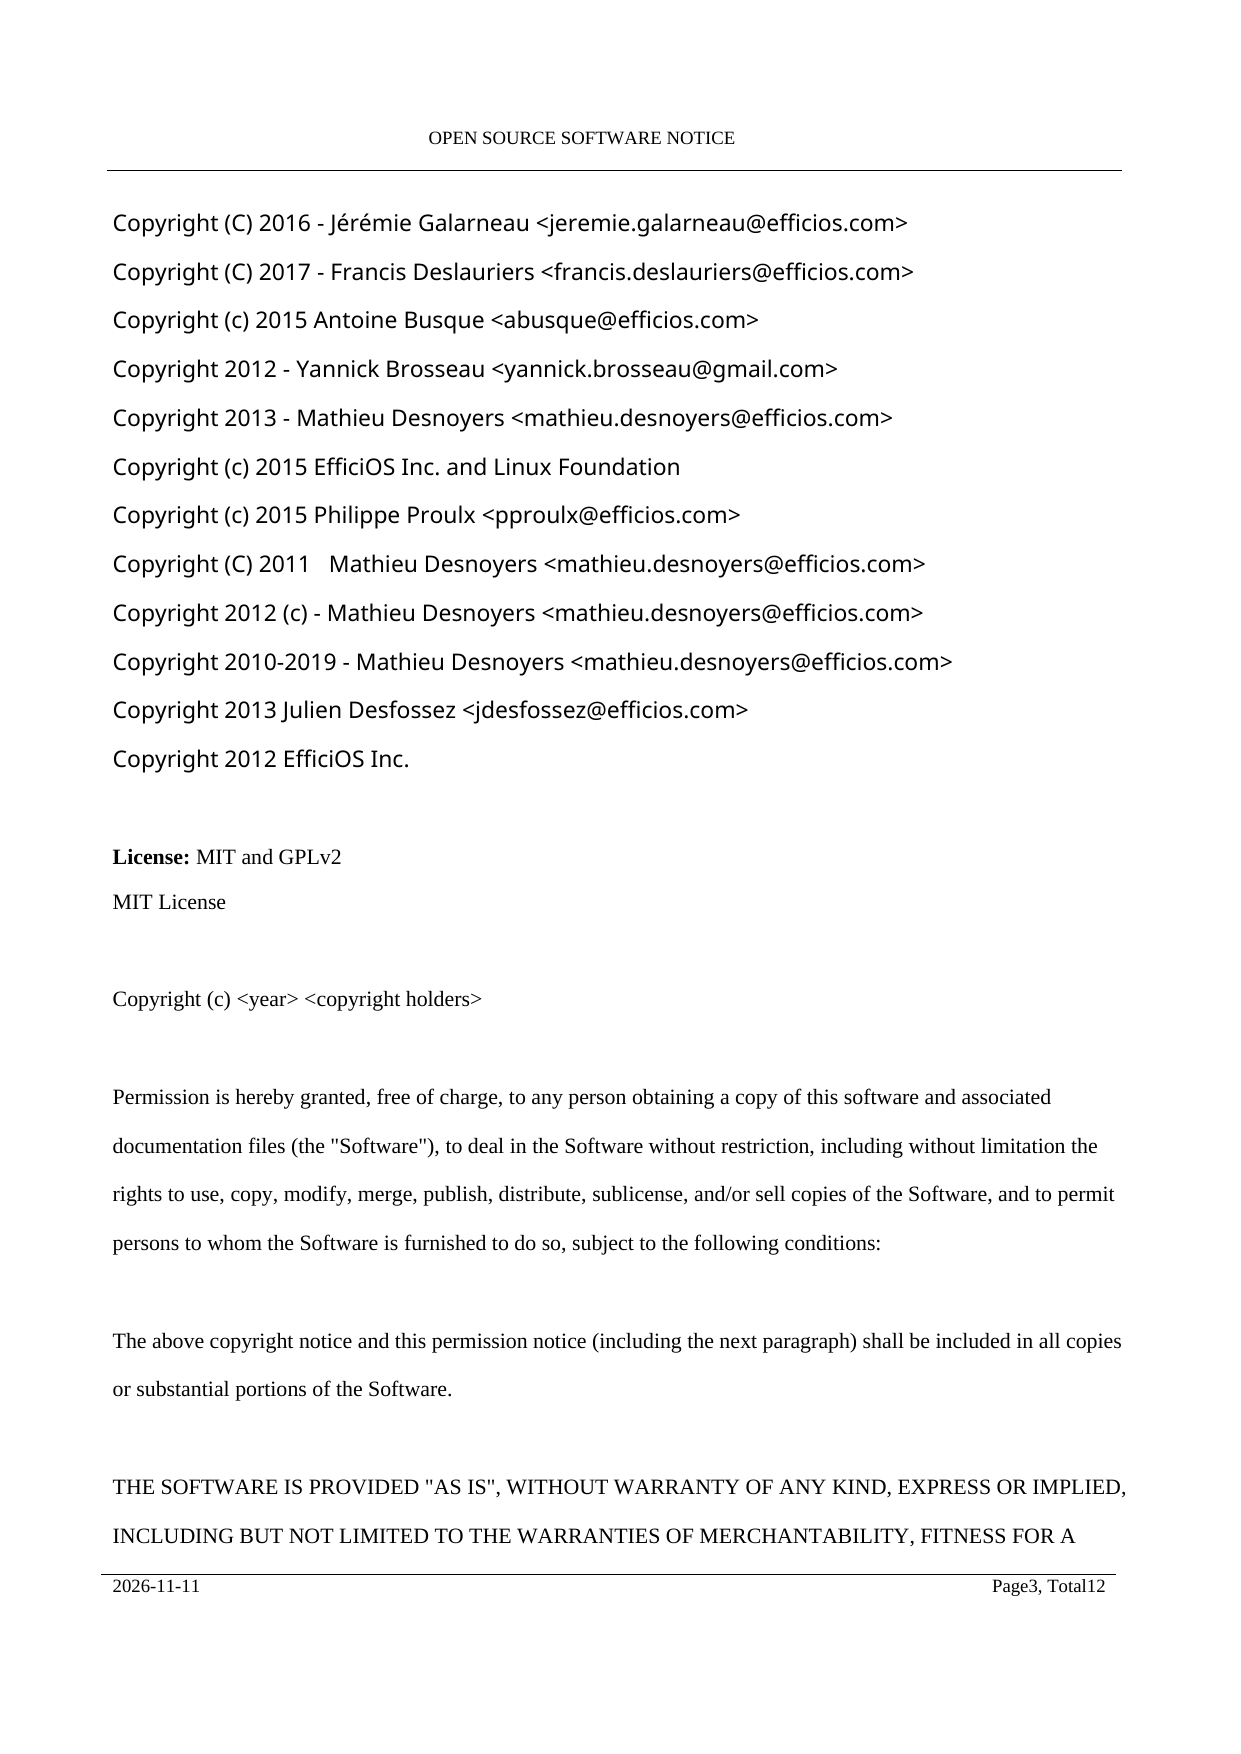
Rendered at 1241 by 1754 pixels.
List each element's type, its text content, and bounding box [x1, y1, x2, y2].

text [112, 206, 1128, 824]
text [112, 885, 1128, 1551]
text License: MIT and GPLv2 [112, 840, 1128, 873]
